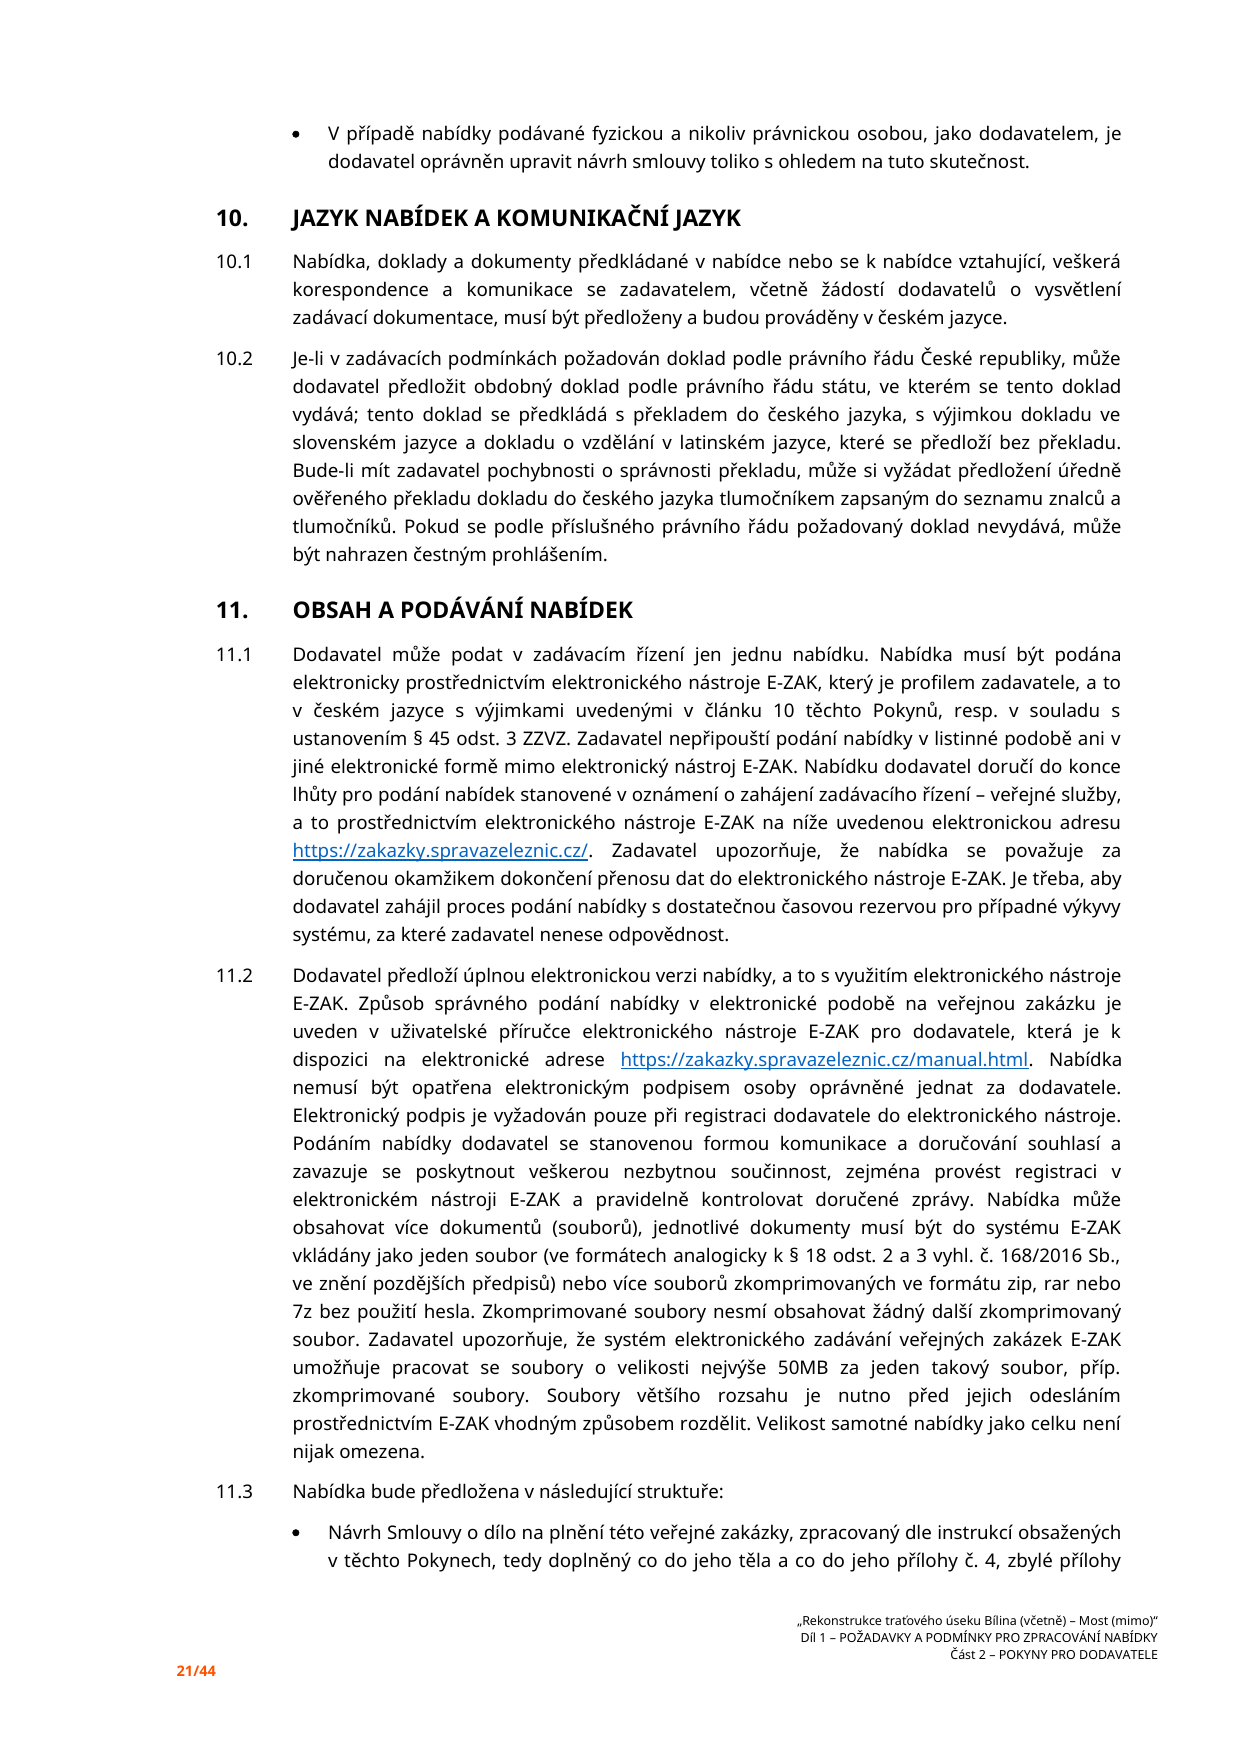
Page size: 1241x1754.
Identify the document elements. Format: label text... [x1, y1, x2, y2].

text Je-li v zadávacích podmínkách požadován doklad podle právního řádu České republiky, může dodavatel předložit obdobný doklad podle právního řádu státu, ve kterém se tento doklad vydává; tento doklad se předkládá s překladem do českého jazyka, s výjimkou dokladu ve slovenském jazyce a dokladu o vzdělání v latinském jazyce, které se předloží bez překladu. Bude-li mít zadavatel pochybnosti o správnosti překladu, může si vyžádat předložení úředně ověřeného překladu dokladu do českého jazyka tlumočníkem zapsaným do seznamu znalců a tlumočníků. Pokud se podle příslušného právního řádu požadovaný doklad nevydává, může být nahrazen čestným prohlášením. [216, 345, 1122, 567]
text Dodavatel předloží úplnou elektronickou verzi nabídky, a to s využitím elektronického nástroje E-ZAK. Způsob správného podání nabídky v elektronické podobě na veřejnou zakázku je uveden v uživatelské příručce elektronického nástroje E-ZAK pro dodavatele, která je k dispozici na elektronické adrese https://zakazky.spravazeleznic.cz/manual.html. Nabídka nemusí být opatřena elektronickým podpisem osoby oprávněné jednat za dodavatele. Elektronický podpis je vyžadován pouze při registraci dodavatele do elektronického nástroje. Podáním nabídky dodavatel se stanovenou formou komunikace a doručování souhlasí a zavazuje se poskytnout veškerou nezbytnou součinnost, zejména provést registraci v elektronickém nástroji E-ZAK a pravidelně kontrolovat doručené zprávy. Nabídka může obsahovat více dokumentů (souborů), jednotlivé dokumenty musí být do systému E-ZAK vkládány jako jeden soubor (ve formátech analogicky k § 18 odst. 2 a 3 vyhl. č. 168/2016 Sb., ve znění pozdějších předpisů) nebo více souborů zkomprimovaných ve formátu zip, rar nebo 7z bez použití hesla. Zkomprimované soubory nesmí obsahovat žádný další zkomprimovaný soubor. Zadavatel upozorňuje, že systém elektronického zadávání veřejných zakázek E-ZAK umožňuje pracovat se soubory o velikosti nejvýše 50MB za jeden takový soubor, příp. zkomprimované soubory. Soubory většího rozsahu je nutno před jejich odesláním prostřednictvím E-ZAK vhodným způsobem rozdělit. Velikost samotné nabídky jako celku není nijak omezena. [216, 962, 1122, 1464]
text OBSAH a PODÁVÁNÍ NABÍDEK [216, 594, 1122, 626]
text Dodavatel může podat v zadávacím řízení jen jednu nabídku. Nabídka musí být podána elektronicky prostřednictvím elektronického nástroje E-ZAK, který je profilem zadavatele, a to v českém jazyce s výjimkami uvedenými v článku 10 těchto Pokynů, resp. v souladu s ustanovením § 45 odst. 3 ZZVZ. Zadavatel nepřipouští podání nabídky v listinné podobě ani v jiné elektronické formě mimo elektronický nástroj E-ZAK. Nabídku dodavatel doručí do konce lhůty pro podání nabídek stanovené v oznámení o zahájení zadávacího řízení – veřejné služby, a to prostřednictvím elektronického nástroje E-ZAK na níže uvedenou elektronickou adresu https://zakazky.spravazeleznic.cz/. Zadavatel upozorňuje, že nabídka se považuje za doručenou okamžikem dokončení přenosu dat do elektronického nástroje E-ZAK. Je třeba, aby dodavatel zahájil proces podání nabídky s dostatečnou časovou rezervou pro případné výkyvy systému, za které zadavatel nenese odpovědnost. [216, 641, 1122, 947]
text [292, 1519, 1122, 1573]
text Nabídka bude předložena v následující struktuře: [216, 1479, 1122, 1504]
text V případě nabídky podávané fyzickou a nikoliv právnickou osobou, jako dodavatelem, je dodavatel oprávněn upravit návrh smlouvy toliko s ohledem na tuto skutečnost. [292, 121, 1122, 174]
text JAZYK NABÍDEK A KOMUNIKAČNÍ JAZYK [216, 202, 1122, 233]
text Nabídka, doklady a dokumenty předkládané v nabídce nebo se k nabídce vztahující, veškerá korespondence a komunikace se zadavatelem, včetně žádostí dodavatelů o vysvětlení zadávací dokumentace, musí být předloženy a budou prováděny v českém jazyce. [216, 248, 1122, 330]
